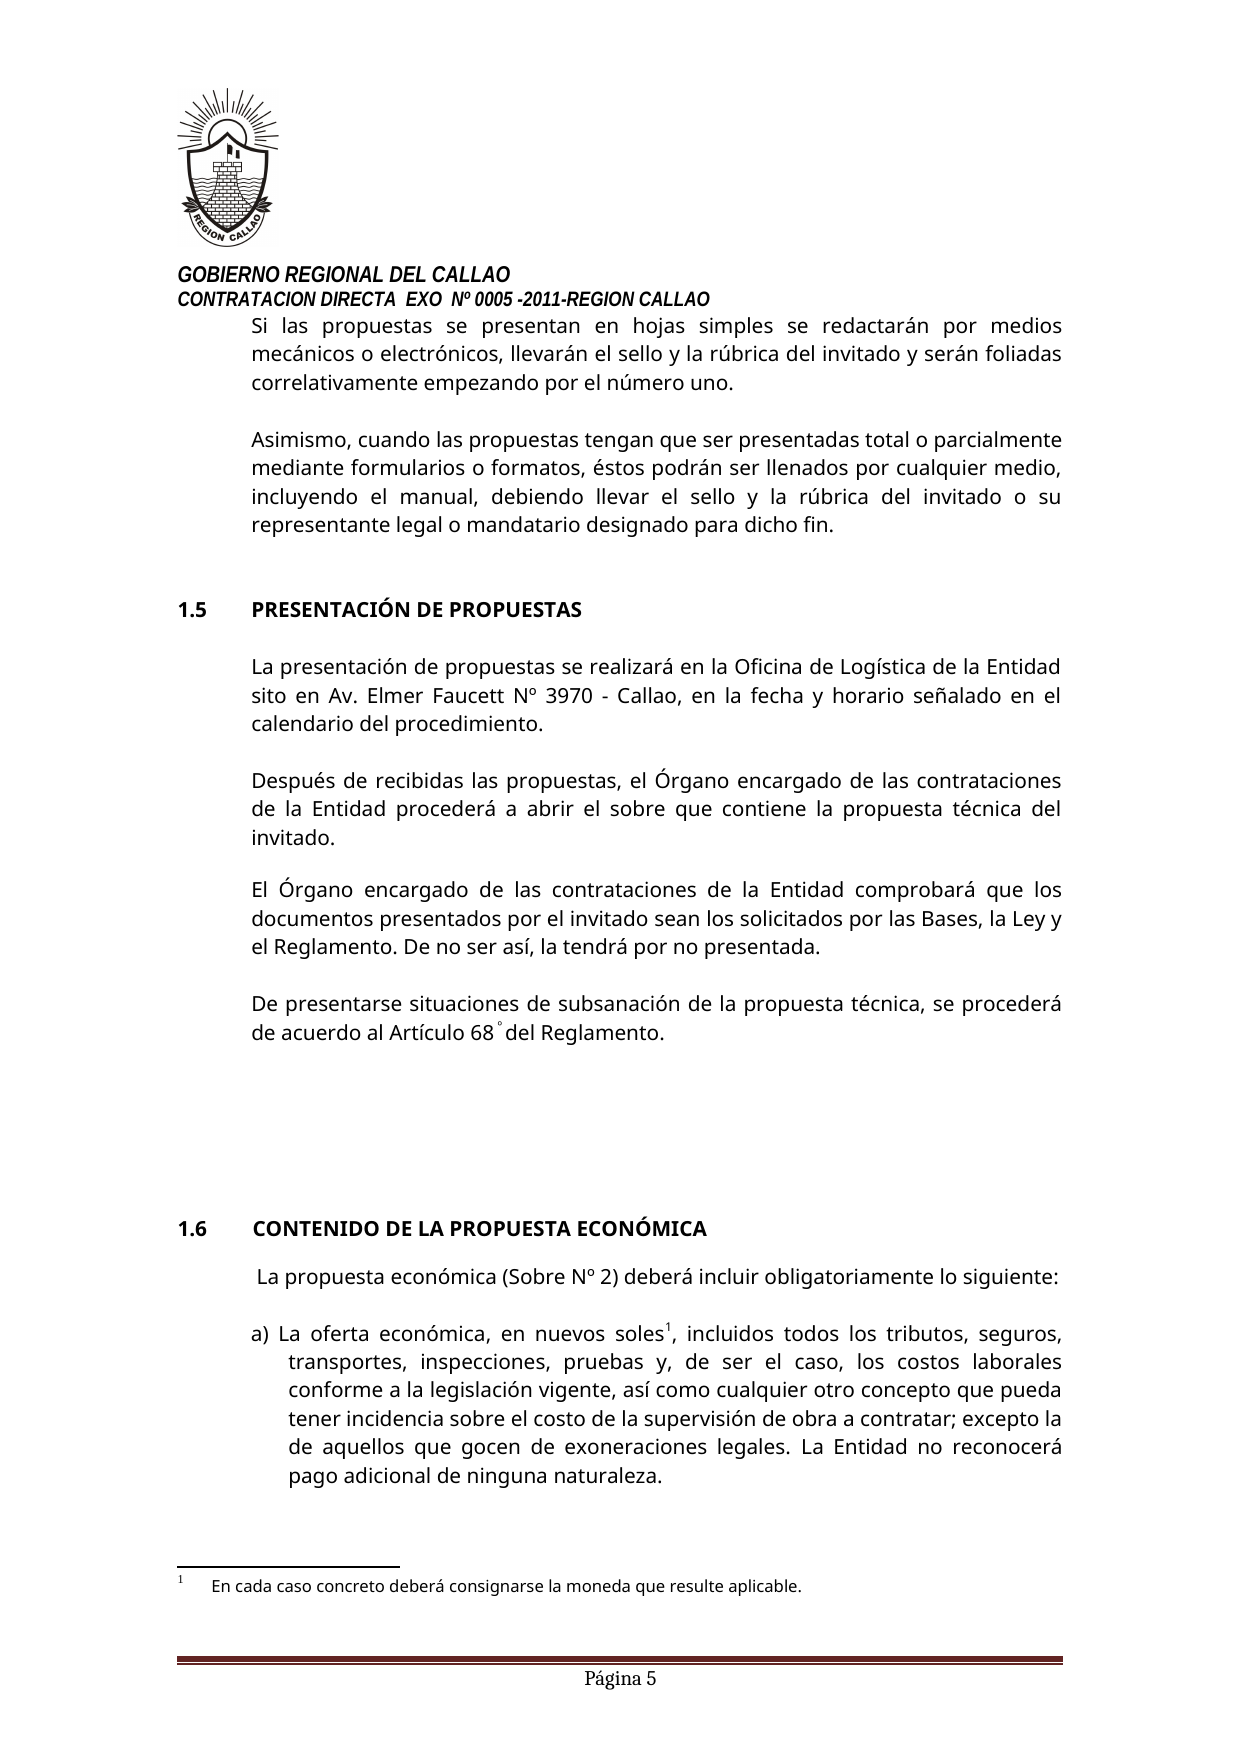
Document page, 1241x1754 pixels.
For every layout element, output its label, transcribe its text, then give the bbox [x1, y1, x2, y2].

text Si las propuestas se presentan en hojas simples se redactarán por medios mecánicos o electrónicos, llevarán el sello y la rúbrica del invitado y serán foliadas correlativamente empezando por el número uno. [251, 311, 1063, 396]
text El Órgano encargado de las contrataciones de la Entidad comprobará que los documentos presentados por el invitado sean los solicitados por las Bases, y el Reglamento. De no ser así, la tendrá por no presentada. [251, 876, 1063, 961]
text Asimismo, cuando las propuestas tengan que ser presentadas total o parcialmente mediante formularios o formatos, éstos podrán ser llenados por cualquier medio, incluyendo el manual, debiendo llevar el sello y la rúbrica del invitado o su representante legal o mandatario designado para dicho fin. [251, 425, 1063, 539]
list CONTENIDO DE [177, 1217, 1063, 1241]
text De presentarse situaciones de subsanación de la propuesta técnica, se procederá de acuerdo al Artículo 68 º del Reglamento. [251, 989, 1063, 1046]
picture [177, 88, 279, 247]
text Después de recibidas las propuestas, el Órgano encargado de las contrataciones de la Entidad procederá a abrir el sobre que contiene la propuesta técnica del invitado. [251, 766, 1063, 851]
text 1.5 PRESENTACIÓN DE PROPUESTAS [177, 596, 1063, 624]
text La propuesta económica (Sobre Nº 2) deberá incluir obligatoriamente lo siguiente: [251, 1262, 1063, 1290]
list La oferta económica, en nuevos soles, incluidos todos los tributos, seguros, transportes, inspecciones, pruebas y, de ser el caso, los costos laborales conforme a la legislación vigente, así como cualquier otro concepto que pueda tener incidencia sobre el costo de la supervisión de obra a contratar; excepto la de aquellos que gocen de exoneraciones legales. no reconocerá pago adicional de ninguna naturaleza. [251, 1319, 1063, 1489]
text La presentación de propuestas se realizará en la Oficina de Logística de la Entidad sito en Av. Elmer Faucett Nº 3970 - Callao, en la fecha y horario señalado en el calendario del procedimiento. [177, 652, 1063, 738]
